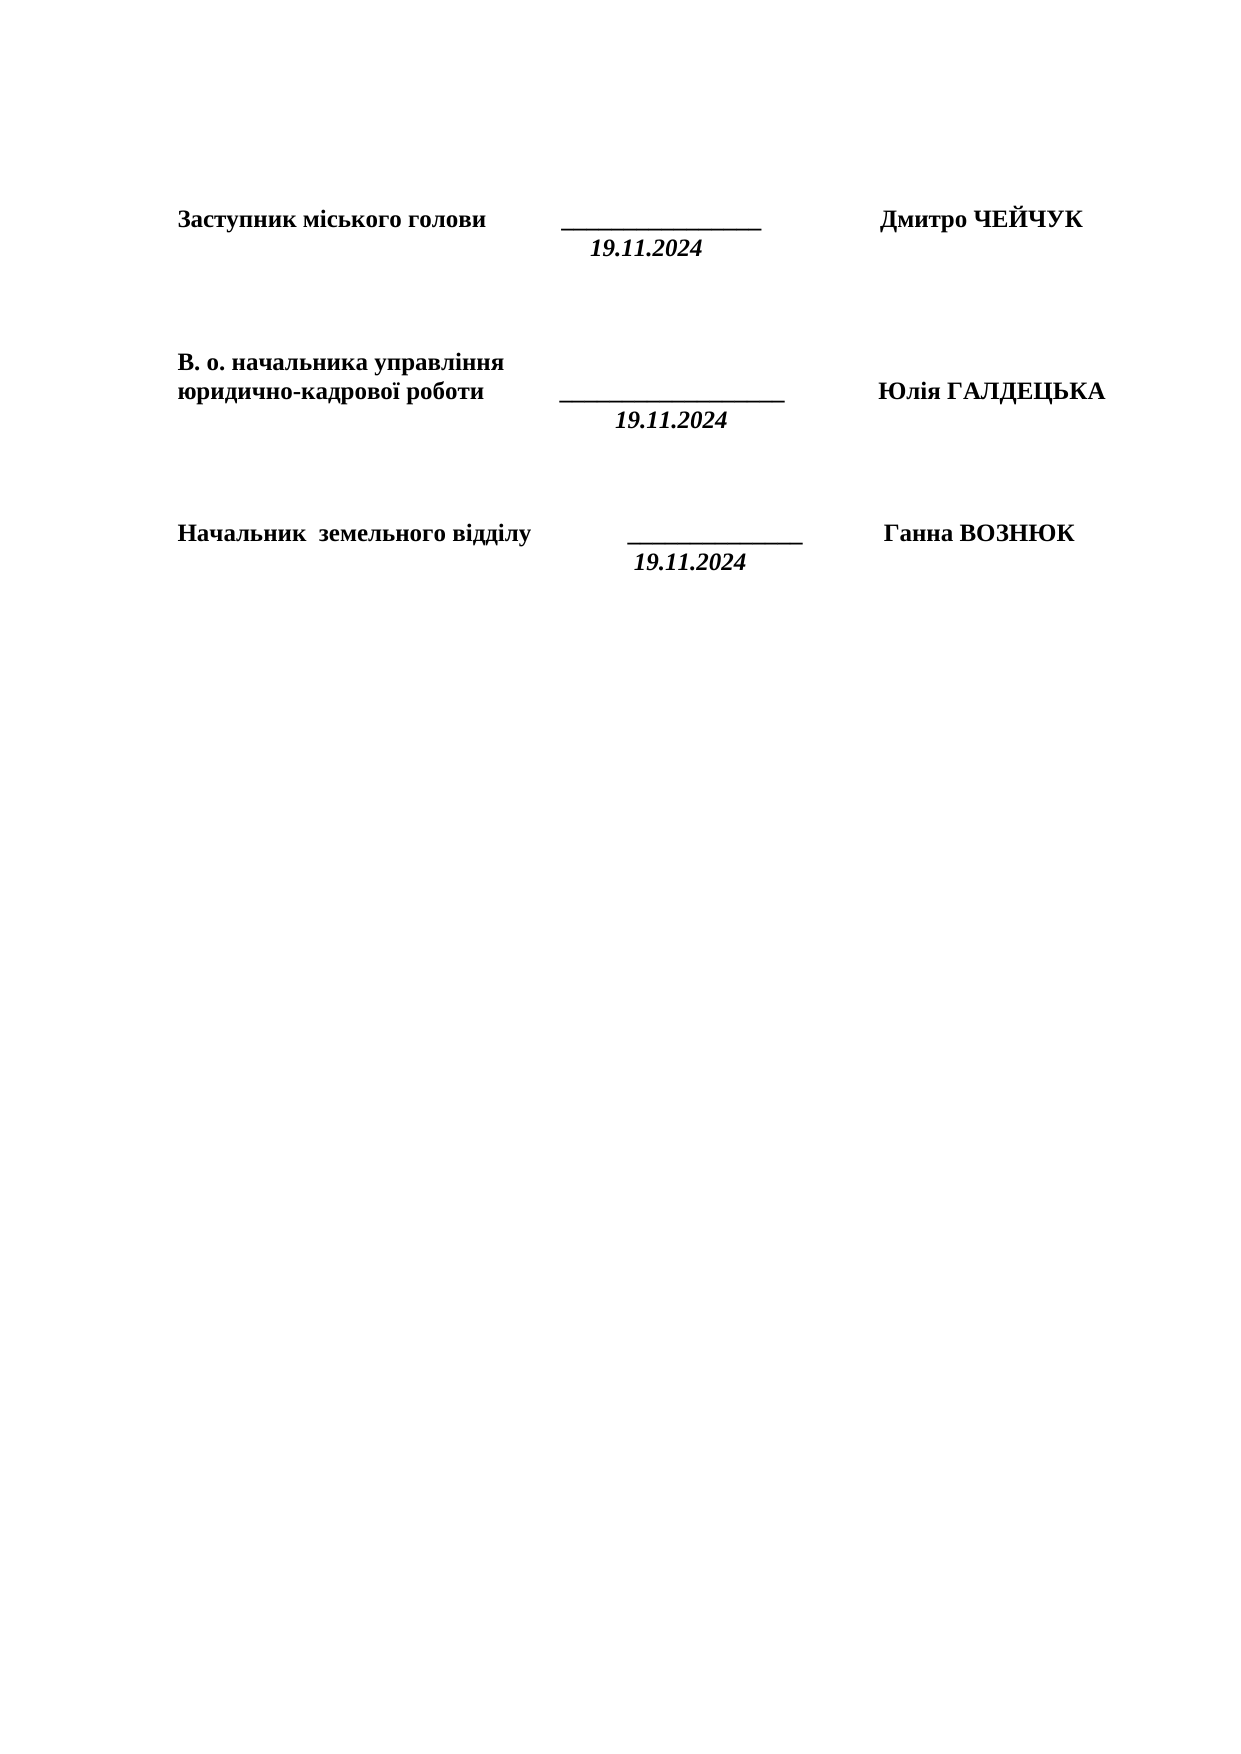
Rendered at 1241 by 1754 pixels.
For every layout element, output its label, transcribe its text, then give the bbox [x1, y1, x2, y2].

text 19.11.2024 [177, 547, 1181, 576]
text Заступник міського голови ________________ Дмитро ЧЕЙЧУК [177, 204, 1181, 233]
text Начальник земельного відділу ______________ Ганна ВОЗНЮК [177, 518, 1181, 547]
text 19.11.2024 [177, 405, 1181, 518]
text В. о. начальника управління [177, 319, 1181, 376]
text 19.11.2024 [177, 233, 1181, 290]
text юридично-кадрової роботи __________________ Юлія ГАЛДЕЦЬКА [177, 376, 1181, 405]
